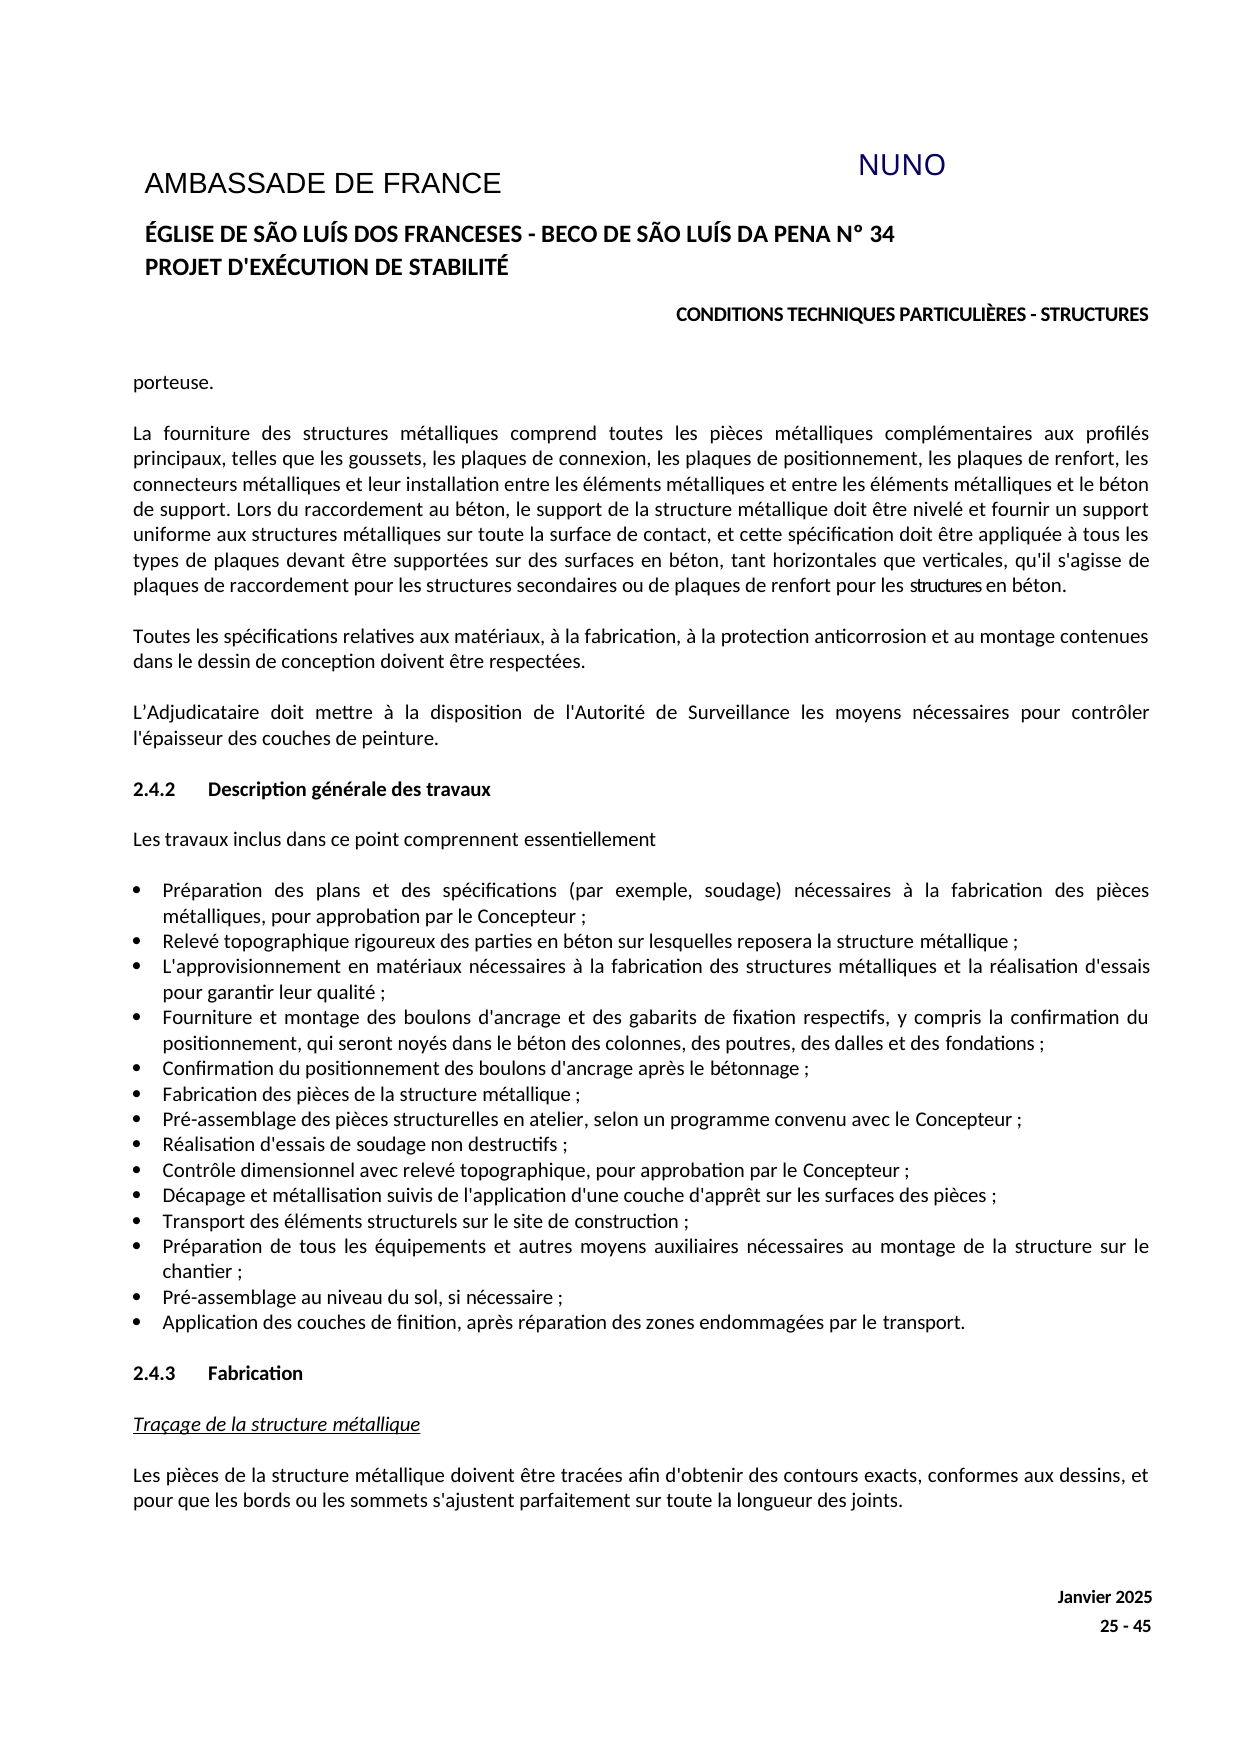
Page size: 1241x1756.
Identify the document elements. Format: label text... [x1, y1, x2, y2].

list Préparation des plans et des spécifications (par exemple, soudage) nécessaires à la fabrication des pièces métalliques, pour approbation par le Concepteur ; [133, 877, 1152, 928]
list Préparation de tous les équipements et autres moyens auxiliaires nécessaires au montage de la structure sur le chantier ; [133, 1233, 1152, 1284]
text La fourniture des structures métalliques comprend toutes les pièces métalliques complémentaires aux profilés principaux, telles que les goussets, les plaques de connexion, les plaques de positionnement, les plaques de renfort, les connecteurs métalliques et leur installation entre les éléments métalliques et entre les éléments métalliques et le béton de support. Lors du raccordement au béton, le support de la structure métallique doit être nivelé et fournir un support uniforme aux structures métalliques sur toute la surface de contact, et cette spécification doit être appliquée à tous les types de plaques devant être supportées sur des surfaces en béton, tant horizontales que verticales, qu'il s'agisse de plaques de raccordement pour les structures secondaires ou de plaques de renfort pour les structures en béton. [133, 420, 1152, 598]
list Fourniture et montage des boulons d'ancrage et des gabarits de fixation respectifs, y compris la confirmation du positionnement, qui seront noyés dans le béton des colonnes, des poutres, des dalles et des fondations ; [133, 1004, 1152, 1055]
text Toutes les spécifications relatives aux matériaux, à la fabrication, à la protection anticorrosion et au montage contenues dans le dessin de conception doivent être respectées. [133, 623, 1152, 674]
text Les pièces de la structure métallique doivent être tracées afin d'obtenir des contours exacts, conformes aux dessins, et pour que les bords ou les sommets s'ajustent parfaitement sur toute la longueur des joints. [133, 1462, 1152, 1513]
list Application des couches de finition, après réparation des zones endommagées par le transport. [133, 1309, 1152, 1335]
text L’Adjudicataire doit mettre à la disposition de l'Autorité de Surveillance les moyens nécessaires pour contrôler l'épaisseur des couches de peinture. [133, 699, 1152, 750]
subtitle Description générale des travaux [133, 776, 1152, 801]
list Relevé topographique rigoureux des parties en béton sur lesquelles reposera la structure métallique ; [133, 928, 1152, 954]
list Décapage et métallisation suivis de l'application d'une couche d'apprêt sur les surfaces des pièces ; [133, 1182, 1152, 1208]
subtitle Fabrication [133, 1360, 1152, 1386]
list Fabrication des pièces de la structure métallique ; [133, 1081, 1152, 1106]
list Pré-assemblage au niveau du sol, si nécessaire ; [133, 1284, 1152, 1309]
list L'approvisionnement en matériaux nécessaires à la fabrication des structures métalliques et la réalisation d'essais pour garantir leur qualité ; [133, 954, 1152, 1004]
list Contrôle dimensionnel avec relevé topographique, pour approbation par le Concepteur ; [133, 1157, 1152, 1182]
text Les travaux inclus dans ce point comprennent essentiellement [133, 827, 1152, 852]
list Pré-assemblage des pièces structurelles en atelier, selon un programme convenu avec le Concepteur ; [133, 1106, 1152, 1132]
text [133, 369, 1152, 394]
list Réalisation d'essais de soudage non destructifs ; [133, 1132, 1152, 1157]
list Confirmation du positionnement des boulons d'ancrage après le bétonnage ; [133, 1055, 1152, 1081]
text Traçage de la structure métallique [133, 1411, 1152, 1437]
list Transport des éléments structurels sur le site de construction ; [133, 1208, 1152, 1233]
